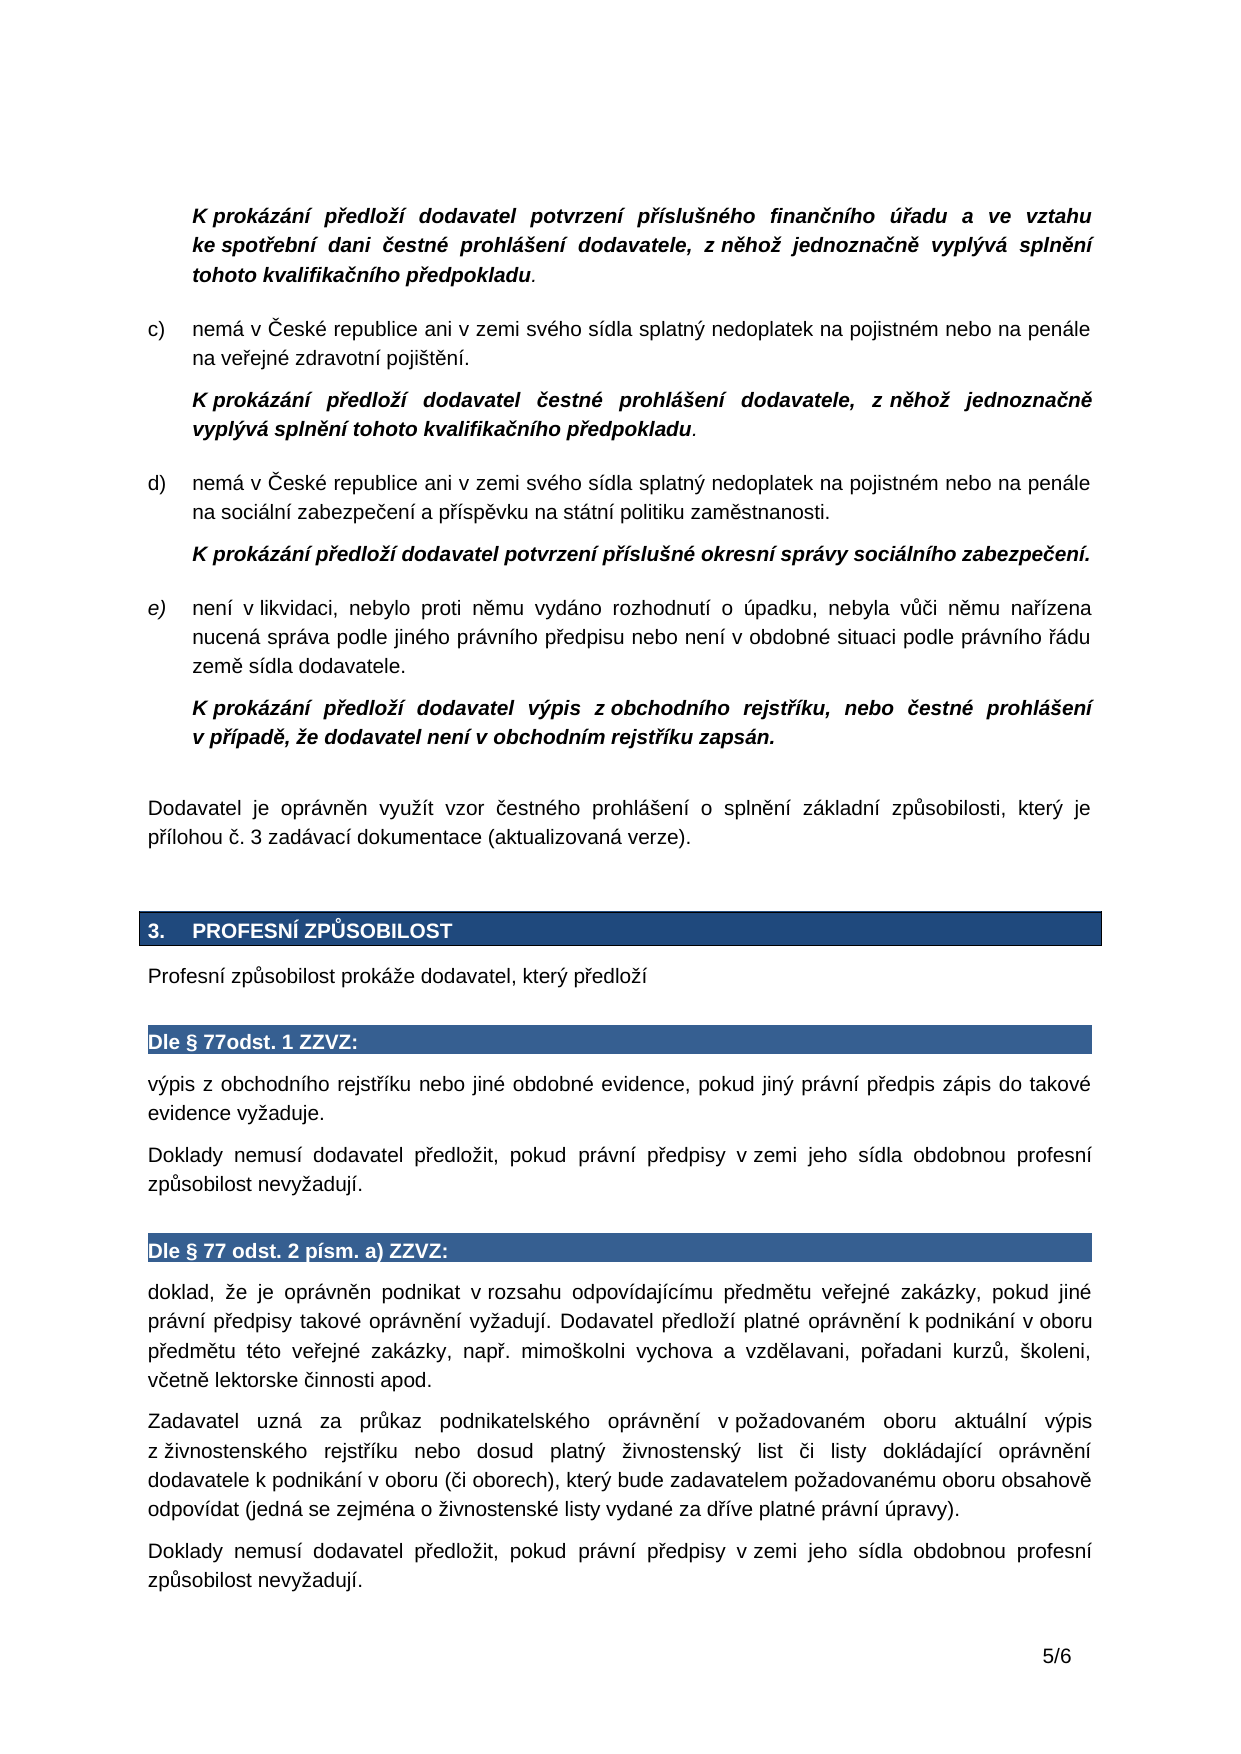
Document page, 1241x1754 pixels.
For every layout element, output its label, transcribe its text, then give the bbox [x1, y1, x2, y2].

text K prokázání předloží dodavatel potvrzení příslušné okresní správy sociálního zabezpečení. [148, 536, 1092, 566]
text Zadavatel uzná za průkaz podnikatelského oprávnění v požadovaném oboru aktuální výpis z živnostenského rejstříku nebo dosud platný živnostenský list či listy dokládající oprávnění dodavatele k podnikání v oboru (či oborech), který bude zadavatelem požadovanému oboru obsahově odpovídat (jedná se zejména o živnostenské listy vydané za dříve platné právní úpravy). [148, 1404, 1092, 1521]
list nemá v České republice ani v zemi svého sídla splatný nedoplatek na pojistném nebo na penále na veřejné zdravotní pojištění. [148, 311, 1092, 370]
text Doklady nemusí dodavatel předložit, pokud právní předpisy v zemi jeho sídla obdobnou profesní způsobilost nevyžadují. [148, 1137, 1092, 1196]
text Dle § 77odst. 1 ZZVZ: [148, 1025, 1092, 1054]
list není v likvidaci, nebylo proti němu vydáno rozhodnutí o úpadku, nebyla vůči němu nařízena nucená správa podle jiného právního předpisu nebo není v obdobné situaci podle právního řádu země sídla dodavatele. [148, 591, 1092, 678]
text Profesní způsobilost prokáže dodavatel, který předloží [148, 958, 1092, 987]
text Dle § 77 odst. 2 písm. a) ZZVZ: [148, 1233, 1092, 1262]
text Dodavatel je oprávněn využít vzor čestného prohlášení o splnění základní způsobilosti, který je přílohou č. 3 zadávací dokumentace (aktualizovaná verze). [148, 791, 1092, 849]
text K prokázání předloží dodavatel výpis z obchodního rejstříku, nebo čestné prohlášení v případě, že dodavatel není v obchodním rejstříku zapsán. [192, 691, 1092, 749]
text Doklady nemusí dodavatel předložit, pokud právní předpisy v zemi jeho sídla obdobnou profesní způsobilost nevyžadují. [148, 1533, 1092, 1592]
text K prokázání předloží dodavatel čestné prohlášení dodavatele, z něhož jednoznačně vyplývá splnění tohoto kvalifikačního předpokladu. [192, 382, 1092, 441]
list nemá v České republice ani v zemi svého sídla splatný nedoplatek na pojistném nebo na penále na sociální zabezpečení a příspěvku na státní politiku zaměstnanosti. [148, 466, 1092, 524]
text PROFESNÍ ZPŮSOBILOST [140, 913, 1101, 945]
text K prokázání předloží dodavatel potvrzení příslušného finančního úřadu a ve vztahu ke spotřební dani čestné prohlášení dodavatele, z něhož jednoznačně vyplývá splnění tohoto kvalifikačního předpokladu. [192, 199, 1092, 286]
text doklad, že je oprávněn podnikat v rozsahu odpovídajícímu předmětu veřejné zakázky, pokud jiné právní předpisy takové oprávnění vyžadují. Dodavatel předloží platné oprávnění k podnikání v oboru předmětu této veřejné zakázky, např. mimoškolni vychova a vzdělavani, pořadani kurzů, školeni, včetně lektorske činnosti apod. [148, 1275, 1092, 1392]
text výpis z obchodního rejstříku nebo jiné obdobné evidence, pokud jiný právní předpis zápis do takové evidence vyžaduje. [148, 1067, 1092, 1125]
